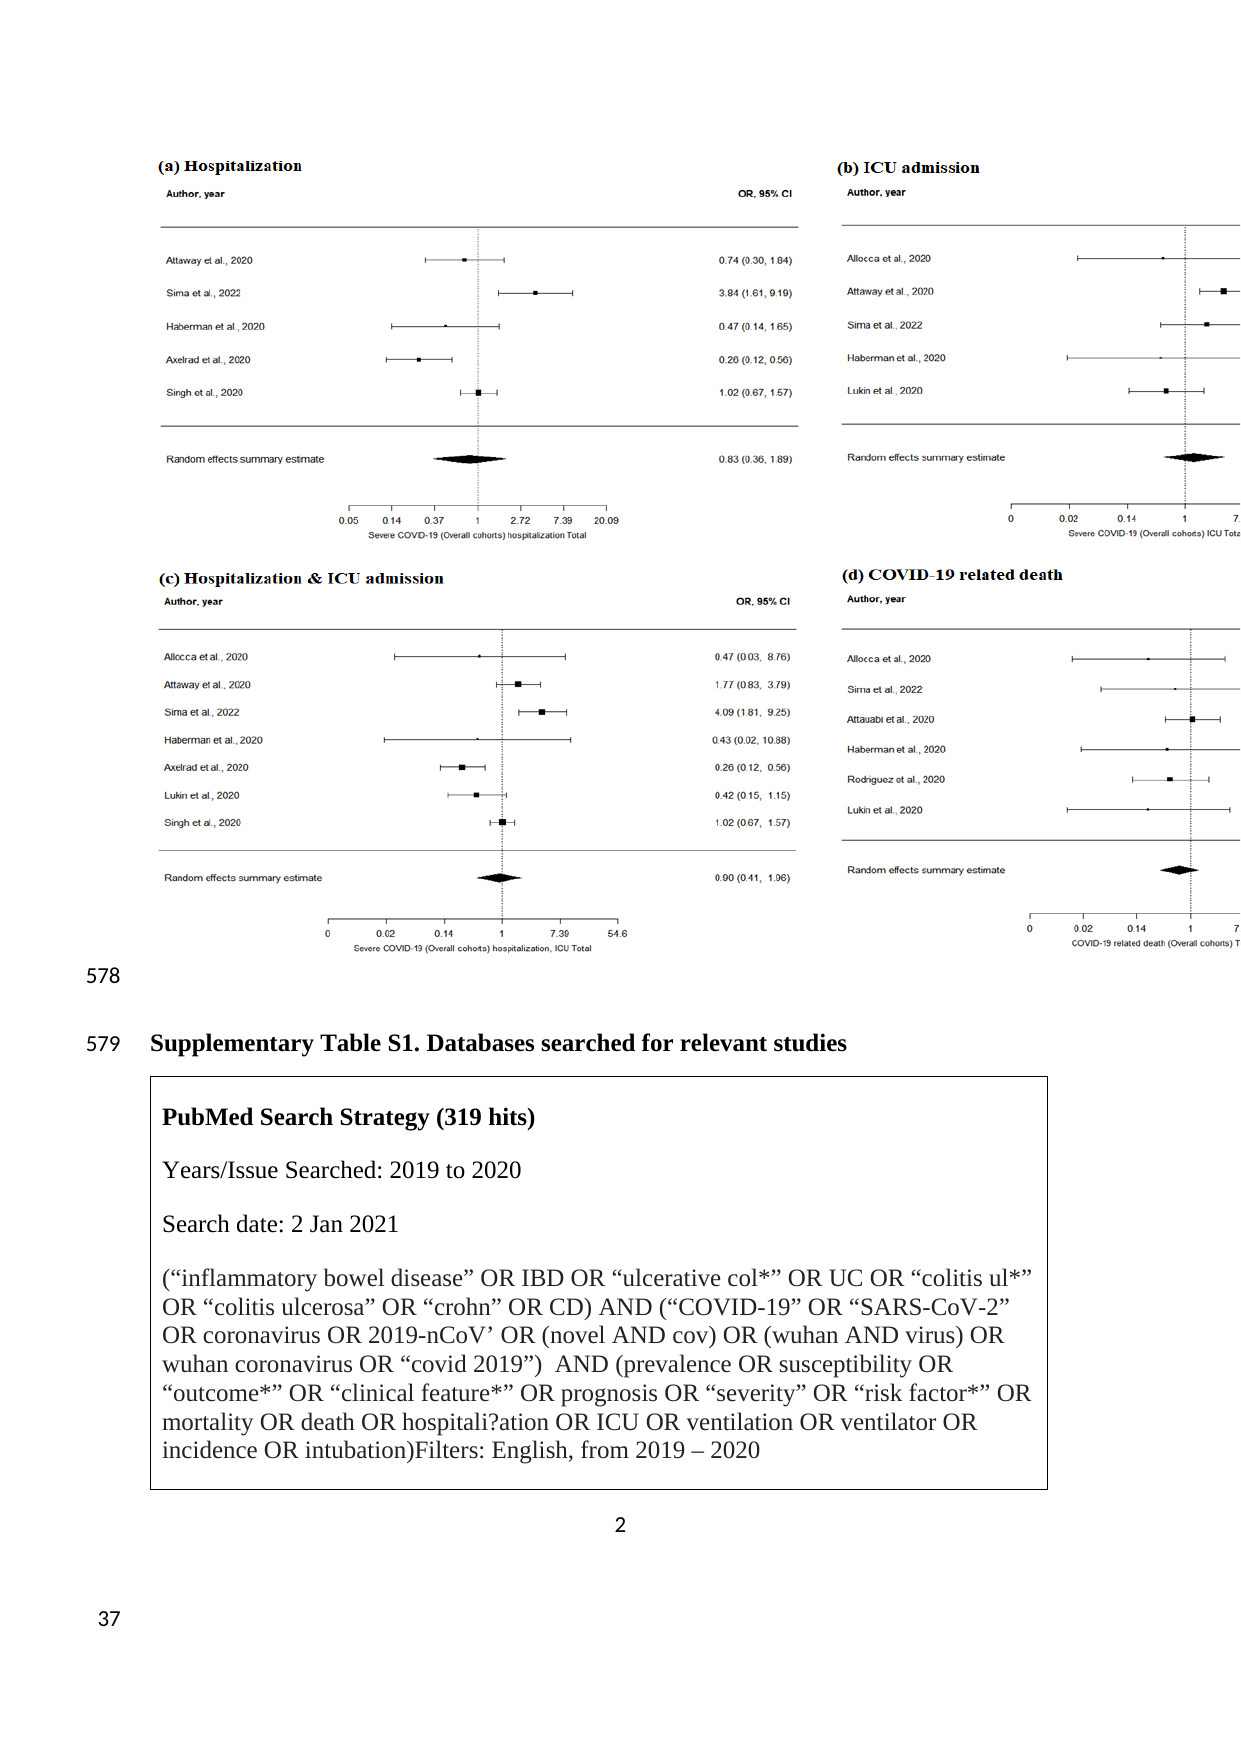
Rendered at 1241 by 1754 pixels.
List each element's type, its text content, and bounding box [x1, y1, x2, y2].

table_header PubMed Search Strategy (319 hits) Years/Issue Searched: 2019 to 2020 Search date: 2 Jan 2021 (“inflammatory bowel disease” OR IBD OR “ulcerative col*” OR UC OR “colitis ul*” OR “colitis ulcerosa” OR “crohn” OR CD) AND (“COVID-19” OR “SARS-CoV-2” OR coronavirus OR 2019-nCoV’ OR (novel AND cov) OR (wuhan AND virus) OR wuhan coronavirus OR “covid 2019”) AND (prevalence OR susceptibility OR “outcome*” OR “clinical feature*” OR prognosis OR “severity” OR “risk factor*” OR mortality OR death OR hospitali?ation OR ICU OR ventilation OR ventilator OR incidence OR intubation)Filters: English, from 2019 – 2020 [151, 1077, 1047, 1489]
picture [150, 147, 1241, 984]
text Supplementary Table S1. Databases searched for relevant studies [150, 1028, 1090, 1057]
